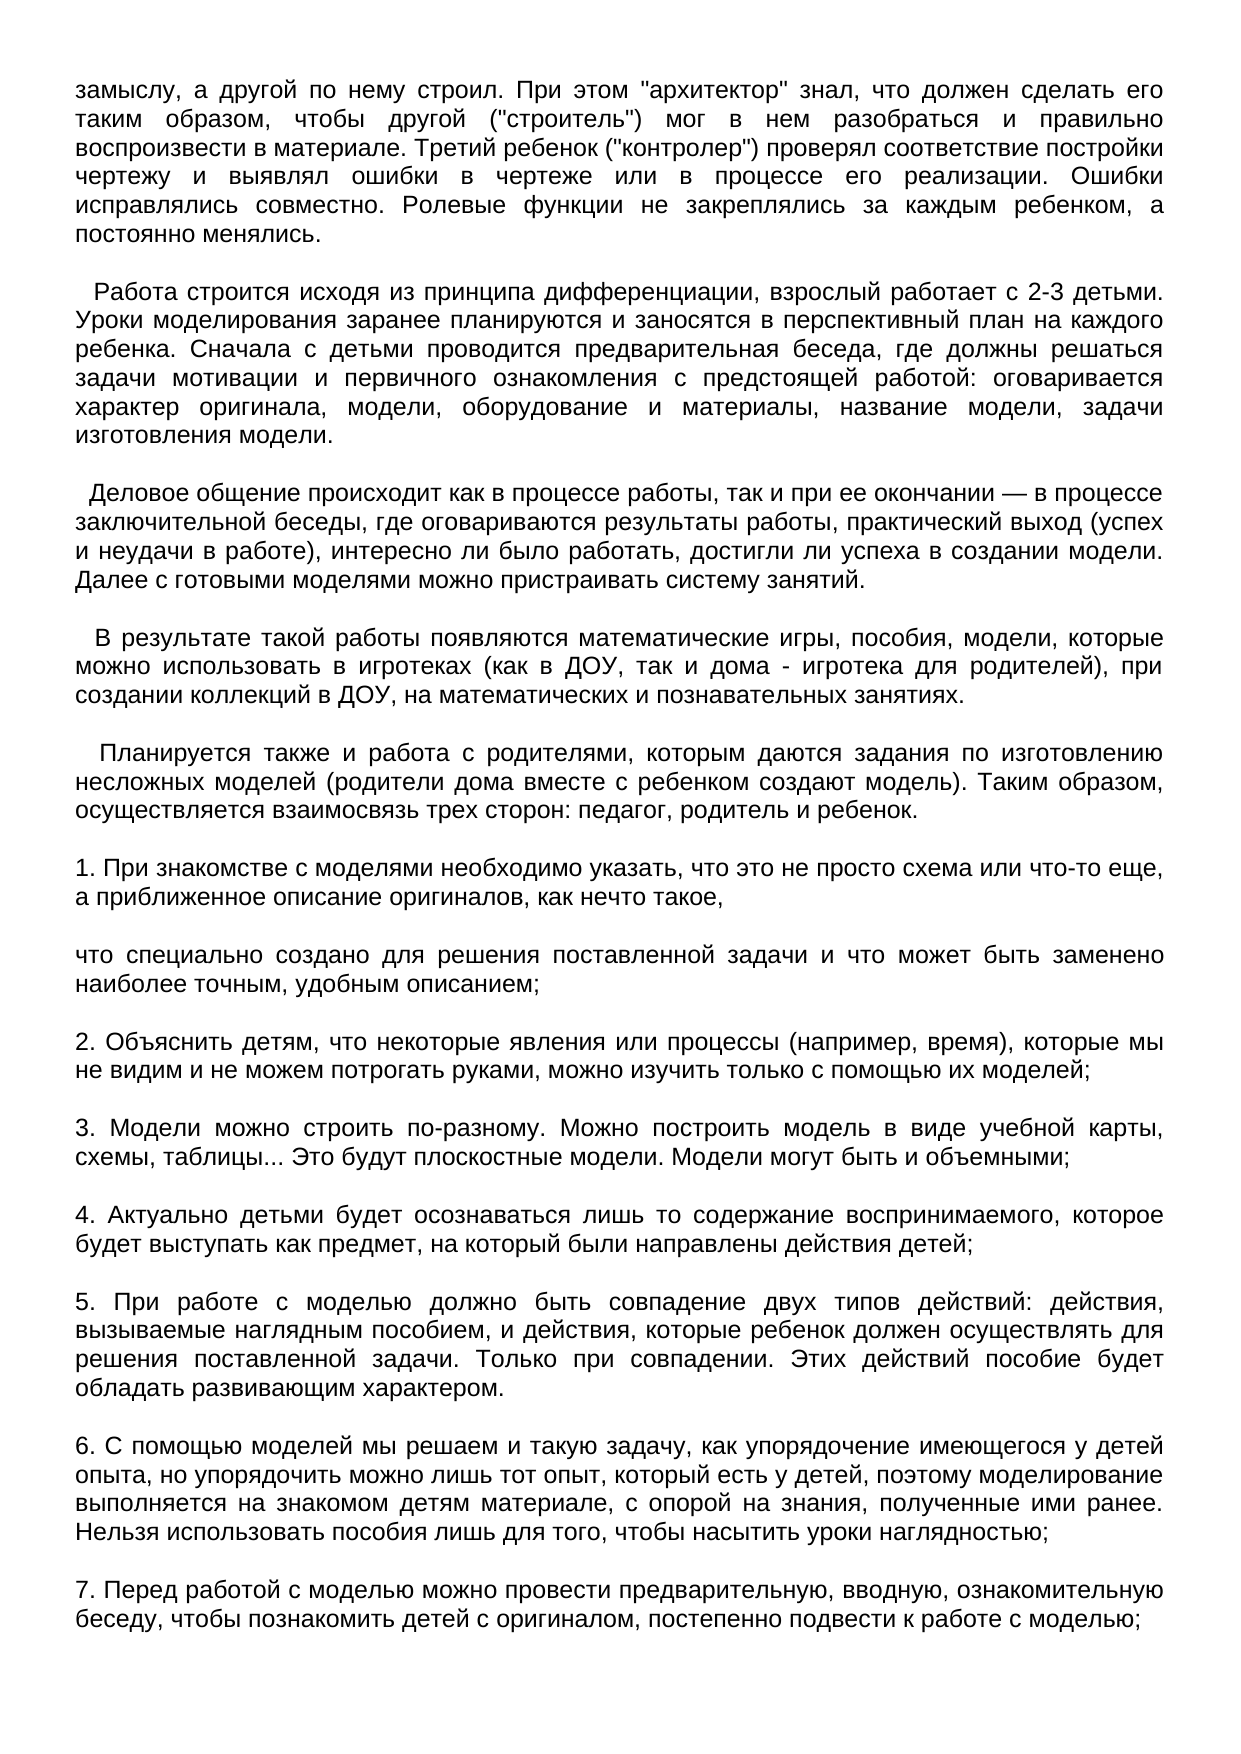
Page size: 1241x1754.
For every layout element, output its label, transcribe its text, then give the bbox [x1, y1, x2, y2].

text Планируется также и работа с родителями, которым даются задания по изготовлению несложных моделей (родители дома вместе с ребенком создают модель). Таким образом, осуществляется взаимосвязь трех сторон: педагог, родитель и ребенок. [75, 738, 1165, 824]
text 4. Актуально детьми будет осознаваться лишь то содержание воспринимаемого, которое будет выступать как предмет, на который были направлены действия детей; [75, 1200, 1165, 1257]
text 5. При работе с моделью должно быть совпадение двух типов действий: действия, вызываемые наглядным пособием, и действия, которые ребенок должен осуществлять для решения поставленной задачи. Только при совпадении. Этих действий пособие будет обладать развивающим характером. [75, 1287, 1165, 1402]
text 6. С помощью моделей мы решаем и такую задачу, как упорядочение имеющегося у детей опыта, но упорядочить можно лишь тот опыт, который есть у детей, поэтому моделирование выполняется на знакомом детям материале, с опорой на знания, полученные ими ранее. Нельзя использовать пособия лишь для того, чтобы насытить уроки наглядностью; [75, 1431, 1165, 1546]
text 2. Объяснить детям, что некоторые явления или процессы (например, время), которые мы не видим и не можем потрогать руками, можно изучить только с помощью их моделей; [75, 1027, 1165, 1084]
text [75, 75, 1165, 247]
text 3. Модели можно строить по-разному. Можно построить модель в виде учебной карты, схемы, таблицы... Это будут плоскостные модели. Модели могут быть и объемными; [75, 1113, 1165, 1171]
text 7. Перед работой с моделью можно провести предварительную, вводную, ознакомительную беседу, чтобы познакомить детей с оригиналом, постепенно подвести к работе с моделью; [75, 1575, 1165, 1632]
text что специально создано для решения поставленной задачи и что может быть заменено наиболее точным, удобным описанием; [75, 940, 1165, 997]
text В результате такой работы появляются математические игры, пособия, модели, которые можно использовать в игротеках (как в ДОУ, так и дома - игротека для родителей), при создании коллекций в ДОУ, на математических и познавательных занятиях. [75, 622, 1165, 709]
text 1. При знакомстве с моделями необходимо указать, что это не просто схема или что-то еще, а приближенное описание оригиналов, как нечто такое, [75, 853, 1165, 911]
text Работа строится исходя из принципа дифференциации, взрослый работает с 2-3 детьми. Уроки моделирования заранее планируются и заносятся в перспективный план на каждого ребенка. Сначала с детьми проводится предварительная беседа, где должны решаться задачи мотивации и первичного ознакомления с предстоящей работой: оговаривается характер оригинала, модели, оборудование и материалы, название модели, задачи изготовления модели. [75, 277, 1165, 449]
text Деловое общение происходит как в процессе работы, так и при ее окончании — в процессе заключительной беседы, где оговариваются результаты работы, практический выход (успех и неудачи в работе), интересно ли было работать, достигли ли успеха в создании модели. Далее с готовыми моделями можно пристраивать систему занятий. [75, 478, 1165, 593]
